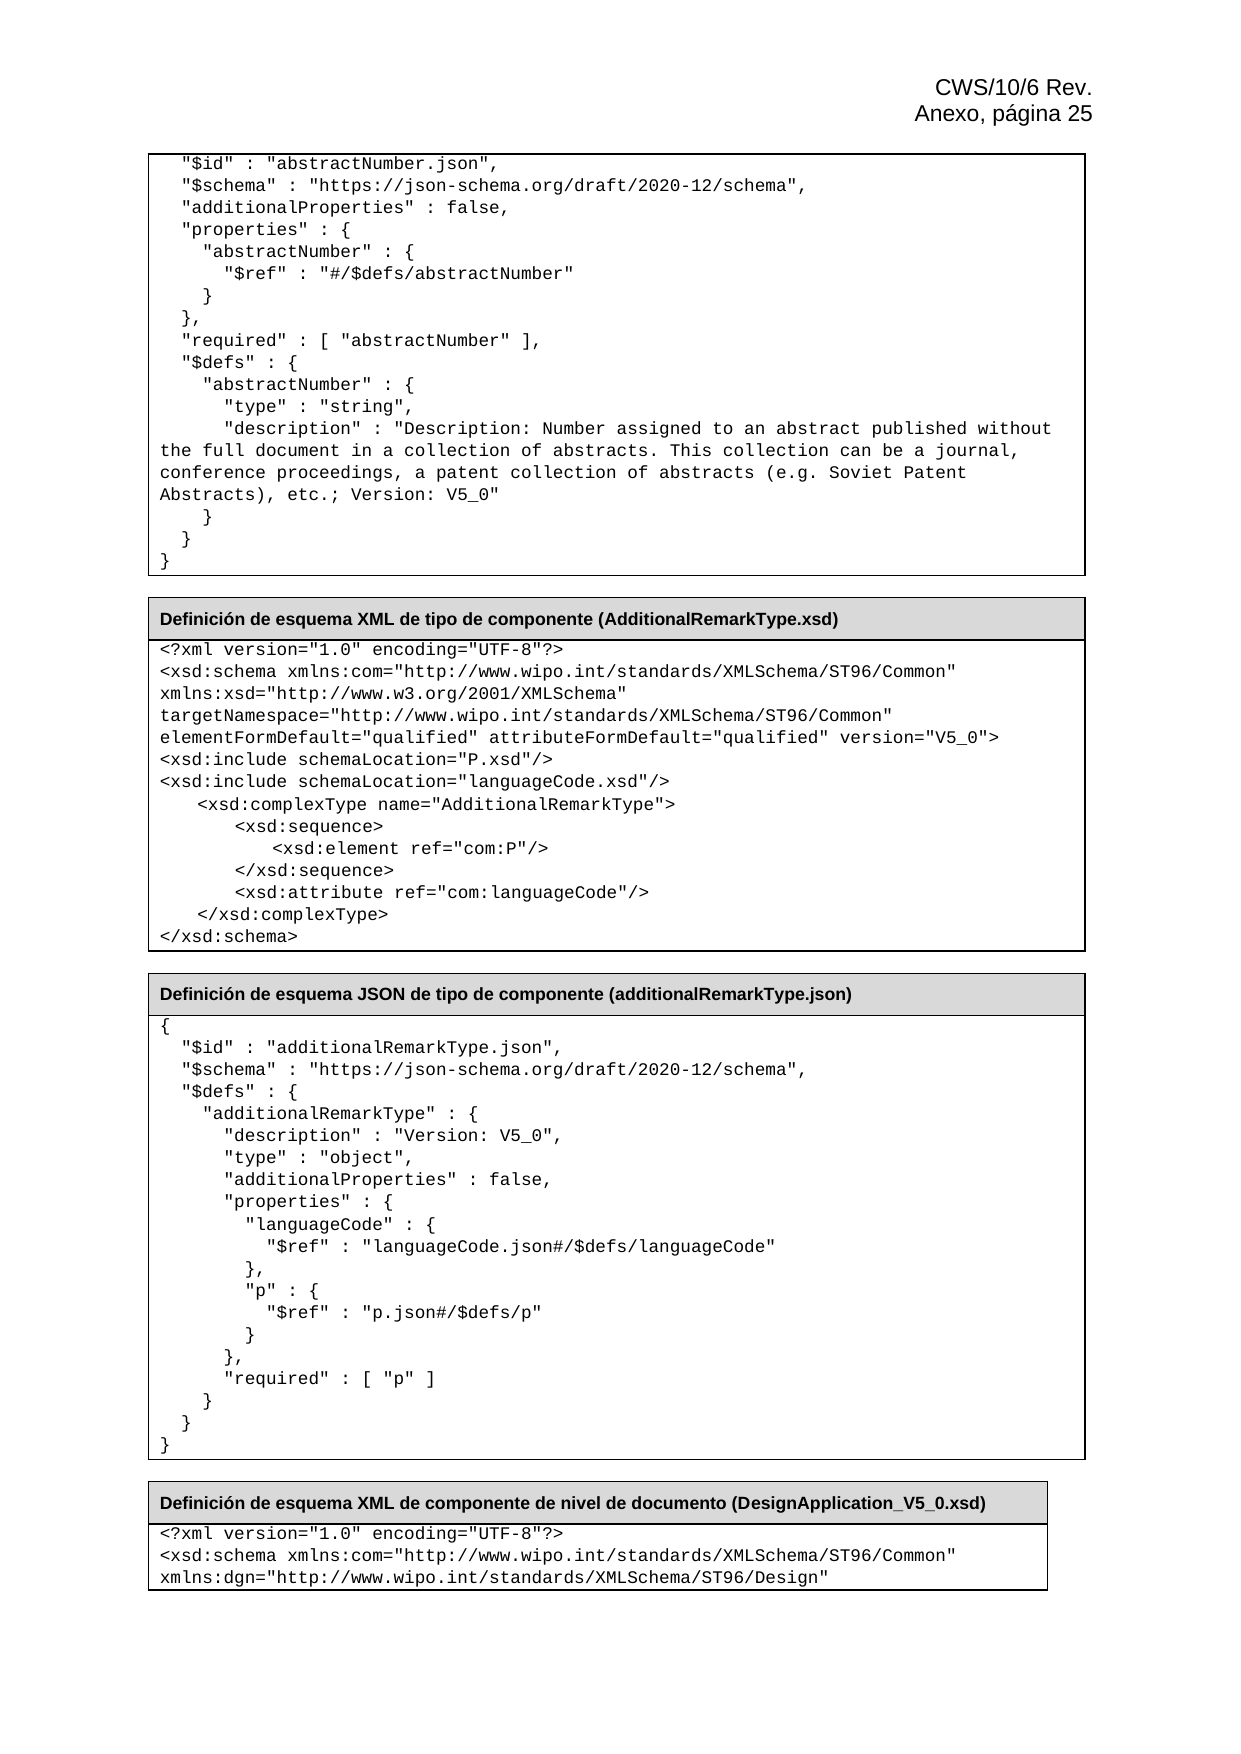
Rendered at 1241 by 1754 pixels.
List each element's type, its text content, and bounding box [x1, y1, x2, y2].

table_header Definición de esquema JSON de tipo de componente (additionalRemarkType.json) [149, 974, 1084, 1015]
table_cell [149, 1525, 1047, 1589]
table_header Definición de esquema XML de tipo de componente (AdditionalRemarkType.xsd) [149, 598, 1084, 639]
table_header Definición de esquema XML de componente de nivel de documento (DesignApplication_V5_0.xsd) [149, 1482, 1047, 1523]
table_cell { "$id" : "additionalRemarkType.json", "$schema" : "https://json-schema.org/draft/2020-12/schema", "$defs" : { "additionalRemarkType" : { "description" : "Version: V5_0", "type" : "object", "additionalProperties" : false, "properties" : { "languageCode" : { "$ref" : "languageCode.json#/$defs/languageCode" }, "p" : { "$ref" : "p.json#/$defs/p" } }, "required" : [ "p" ] } } } [149, 1016, 1084, 1459]
table_cell <?xml version="1.0" encoding="UTF-8"?> <xsd:schema xmlns:com="http://www.wipo.int/standards/XMLSchema/ST96/Common" xmlns:xsd="http://www.w3.org/2001/XMLSchema" targetNamespace="http://www.wipo.int/standards/XMLSchema/ST96/Common" elementFormDefault="qualified" attributeFormDefault="qualified" version="V5_0"> <xsd:include schemaLocation="P.xsd"/> <xsd:include schemaLocation="languageCode.xsd"/> <xsd:complexType name="AdditionalRemarkType"> <xsd:sequence> <xsd:element ref="com:P"/> </xsd:sequence> <xsd:attribute ref="com:languageCode"/> </xsd:complexType> </xsd:schema> [149, 641, 1084, 950]
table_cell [149, 155, 1084, 575]
